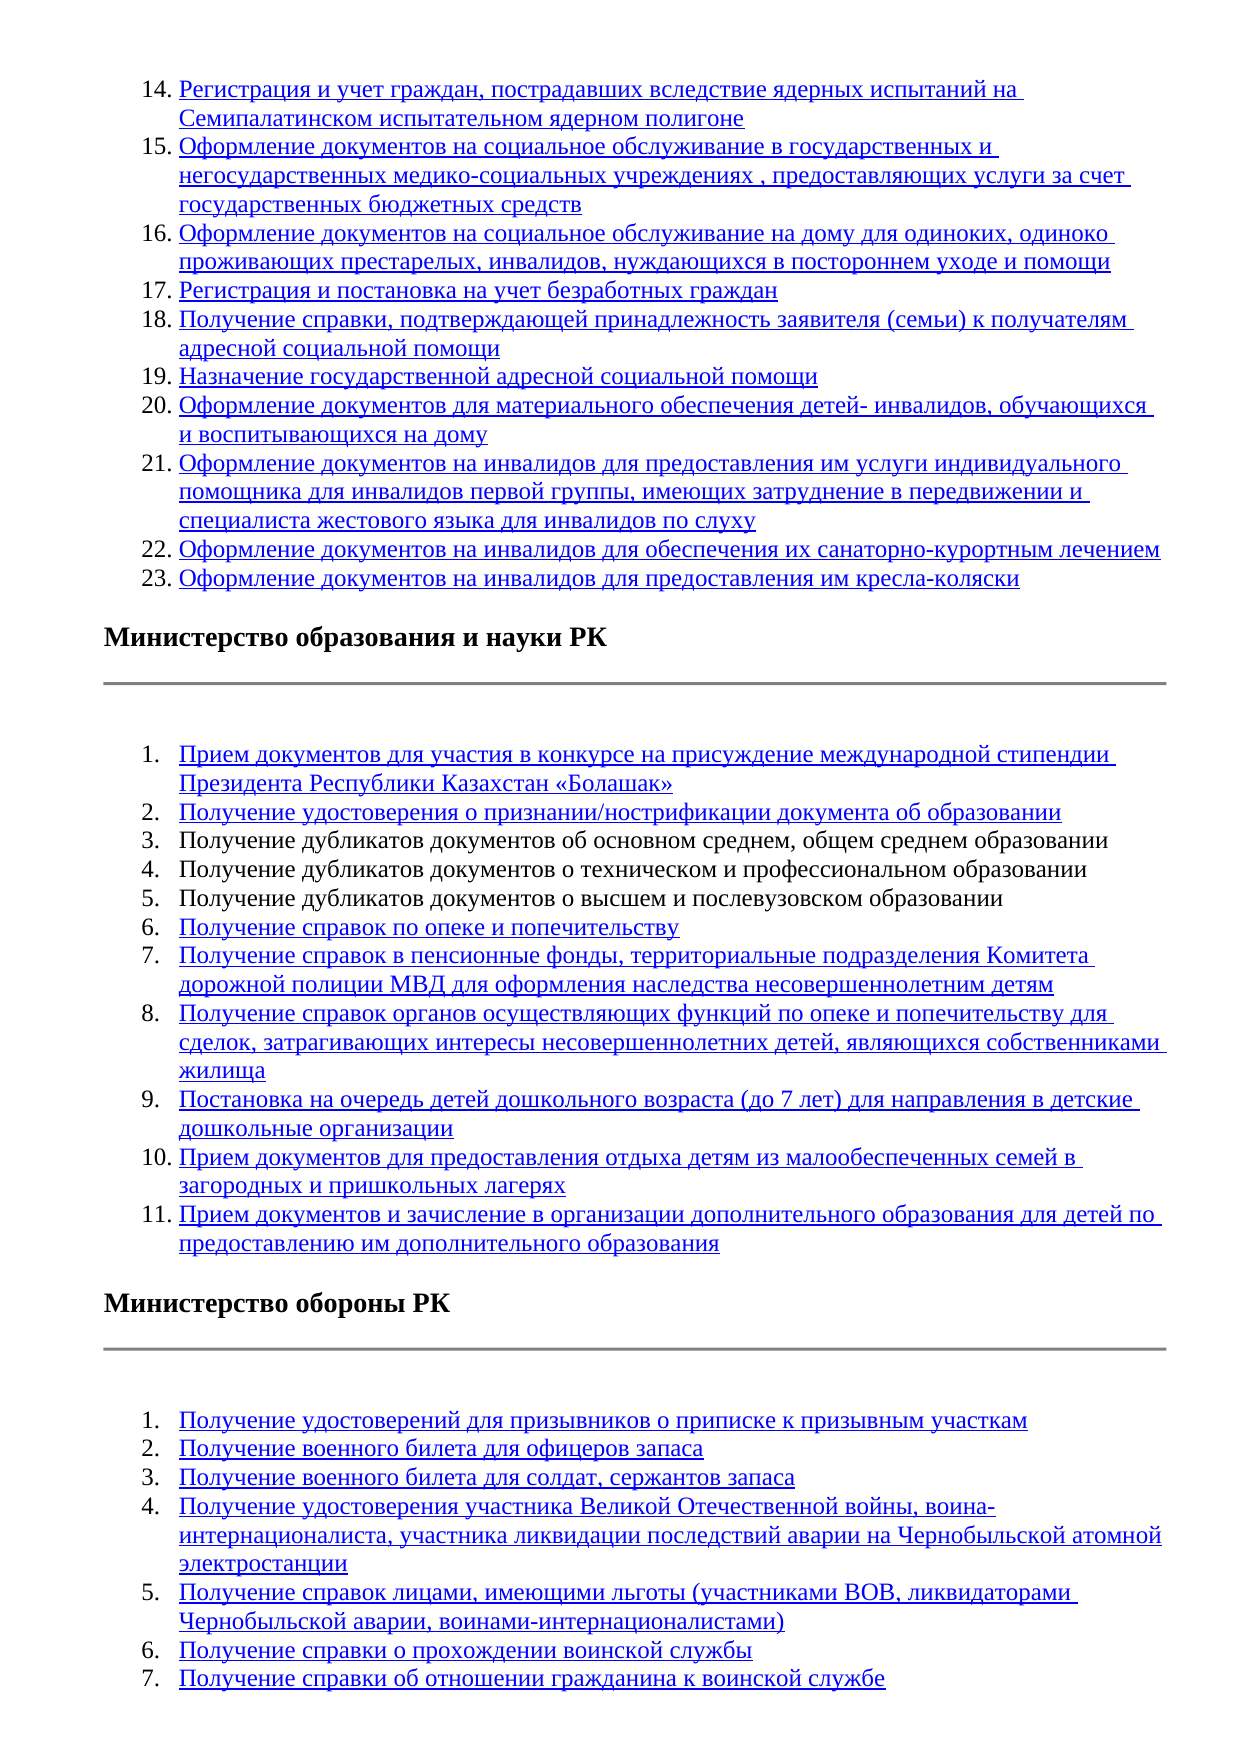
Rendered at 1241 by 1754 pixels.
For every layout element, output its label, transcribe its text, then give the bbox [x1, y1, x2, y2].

list Получение справок по опеке и попечительству [141, 912, 1167, 941]
list Получение справки об отношении гражданина к воинской службе [141, 1663, 1167, 1692]
list Получение военного билета для солдат, сержантов запаса [141, 1462, 1167, 1491]
list Получение справки, подтверждающей принадлежность заявителя (семьи) к получателям адресной социальной помощи [141, 304, 1167, 361]
list Регистрация и учет граждан, пострадавших вследствие ядерных испытаний на Семипалатинском испытательном ядерном полигоне [141, 74, 1167, 131]
list Назначение государственной адресной социальной помощи [141, 361, 1167, 390]
text Министерство обороны РК [103, 1286, 1167, 1318]
list Получение удостоверений для призывников о приписке к призывным участкам [141, 1405, 1167, 1433]
list Оформление документов для материального обеспечения детей- инвалидов, обучающихся и воспитывающихся на дому [141, 390, 1167, 448]
list Получение дубликатов документов о техническом и профессиональном образовании [141, 854, 1167, 883]
list Прием документов для предоставления отдыха детям из малообеспеченных семей в загородных и пришкольных лагерях [141, 1142, 1167, 1199]
list Получение справок в пенсионные фонды, территориальные подразделения Комитета дорожной полиции МВД для оформления наследства несовершеннолетним детям [141, 941, 1167, 998]
list Получение справки о прохождении воинской службы [141, 1635, 1167, 1663]
list Получение справок лицами, имеющими льготы (участниками ВОВ, ликвидаторами Чернобыльской аварии, воинами-интернационалистами) [141, 1577, 1167, 1635]
list Оформление документов на социальное обслуживание на дому для одиноких, одиноко проживающих престарелых, инвалидов, нуждающихся в постороннем уходе и помощи [141, 218, 1167, 275]
list Регистрация и постановка на учет безработных граждан [141, 275, 1167, 304]
list Прием документов и зачисление в организации дополнительного образования для детей по предоставлению им дополнительного образования [141, 1199, 1167, 1257]
list Получение дубликатов документов о высшем и послевузовском образовании [141, 883, 1167, 912]
list Оформление документов на социальное обслуживание в государственных и негосударственных медико-социальных учреждениях , предоставляющих услуги за счет государственных бюджетных средств [141, 131, 1167, 218]
list Прием документов для участия в конкурсе на присуждение международной стипендии Президента Республики Казахстан «Болашак» [141, 739, 1167, 797]
list Получение дубликатов документов об основном среднем, общем среднем образовании [141, 826, 1167, 854]
list Оформление документов на инвалидов для предоставления им кресла-коляски [141, 563, 1167, 591]
list Получение удостоверения участника Великой Отечественной войны, воина-интернационалиста, участника ликвидации последствий аварии на Чернобыльской атомной электростанции [141, 1491, 1167, 1577]
list Постановка на очередь детей дошкольного возраста (до 7 лет) для направления в детские дошкольные организации [141, 1084, 1167, 1142]
list Получение удостоверения о признании/нострификации документа об образовании [141, 797, 1167, 826]
list Оформление документов на инвалидов для обеспечения их санаторно-курортным лечением [141, 534, 1167, 563]
list Получение военного билета для офицеров запаса [141, 1433, 1167, 1462]
list Оформление документов на инвалидов для предоставления им услуги индивидуального помощника для инвалидов первой группы, имеющих затруднение в передвижении и специалиста жестового языка для инвалидов по слуху [141, 448, 1167, 534]
list Получение справок органов осуществляющих функций по опеке и попечительству для сделок, затрагивающих интересы несовершеннолетних детей, являющихся собственниками жилища [141, 998, 1167, 1084]
text Министерство образования и науки РК [103, 621, 1167, 653]
